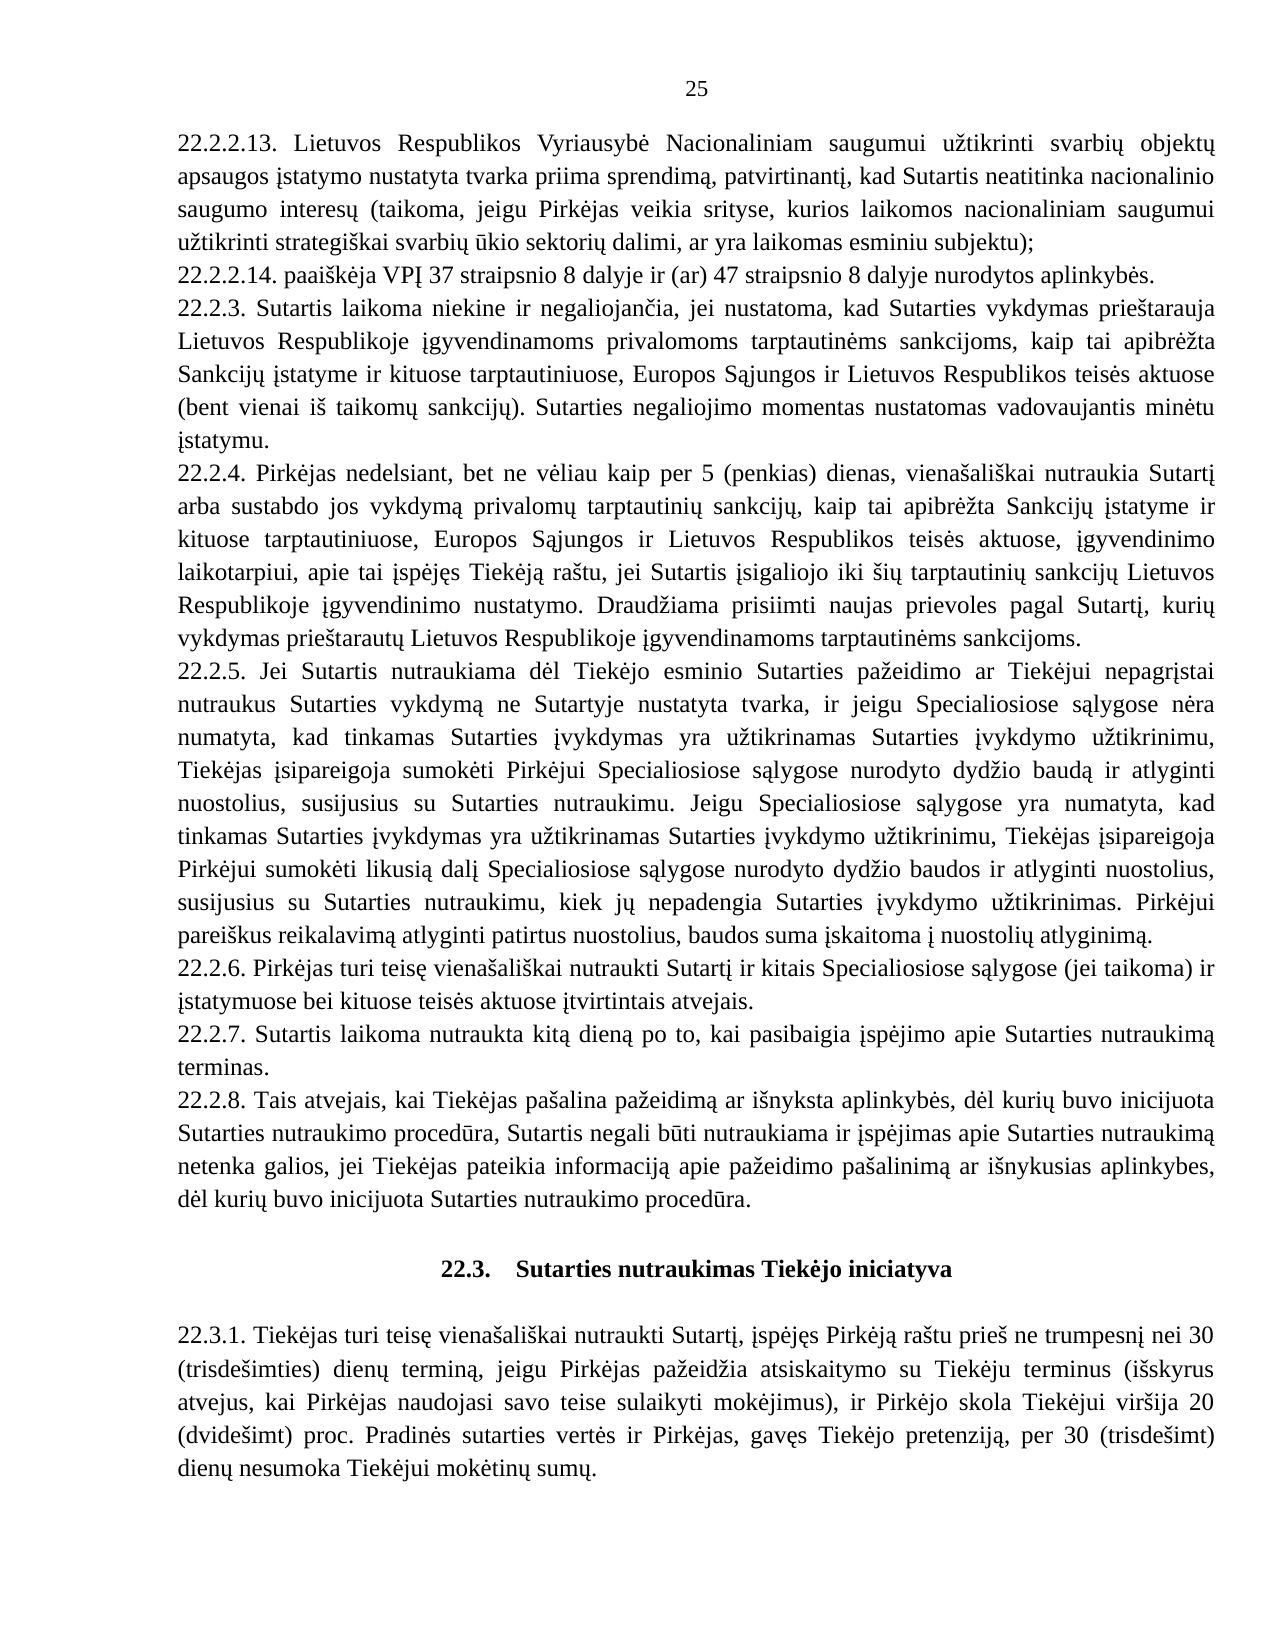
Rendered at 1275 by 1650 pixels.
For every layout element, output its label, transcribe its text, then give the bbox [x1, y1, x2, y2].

text 22.3.1. Tiekėjas turi teisę vienašališkai nutraukti Sutartį, įspėjęs Pirkėją raštu prieš ne trumpesnį nei 30 (trisdešimties) dienų terminą, jeigu Pirkėjas pažeidžia atsiskaitymo su Tiekėju terminus (išskyrus atvejus, kai Pirkėjas naudojasi savo teise sulaikyti mokėjimus), ir Pirkėjo skola Tiekėjui viršija 20 (dvidešimt) proc. Pradinės sutarties vertės ir Pirkėjas, gavęs Tiekėjo pretenziją, per 30 (trisdešimt) dienų nesumoka Tiekėjui mokėtinų sumų. [177, 1321, 1216, 1481]
text 22.2.3. Sutartis laikoma niekine ir negaliojančia, jei nustatoma, kad Sutarties vykdymas prieštarauja Lietuvos Respublikoje įgyvendinamoms privalomoms tarptautinėms sankcijoms, kaip tai apibrėžta Sankcijų įstatyme ir kituose tarptautiniuose, Europos Sąjungos ir Lietuvos Respublikos teisės aktuose (bent vienai iš taikomų sankcijų). Sutarties negaliojimo momentas nustatomas vadovaujantis minėtu įstatymu. [177, 293, 1216, 454]
text 22.2.5. Jei Sutartis nutraukiama dėl Tiekėjo esminio Sutarties pažeidimo ar Tiekėjui nepagrįstai nutraukus Sutarties vykdymą ne Sutartyje nustatyta tvarka, ir jeigu Specialiosiose sąlygose nėra numatyta, kad tinkamas Sutarties įvykdymas yra užtikrinamas Sutarties įvykdymo užtikrinimu, Tiekėjas įsipareigoja sumokėti Pirkėjui Specialiosiose sąlygose nurodyto dydžio baudą ir atlyginti nuostolius, susijusius su Sutarties nutraukimu. Jeigu Specialiosiose sąlygose yra numatyta, kad tinkamas Sutarties įvykdymas yra užtikrinamas Sutarties įvykdymo užtikrinimu, Tiekėjas įsipareigoja Pirkėjui sumokėti likusią dalį Specialiosiose sąlygose nurodyto dydžio baudos ir atlyginti nuostolius, susijusius su Sutarties nutraukimu, kiek jų nepadengia Sutarties įvykdymo užtikrinimas. Pirkėjui pareiškus reikalavimą atlyginti patirtus nuostolius, baudos suma įskaitoma į nuostolių atlyginimą. [177, 656, 1216, 949]
text 22.2.6. Pirkėjas turi teisę vienašališkai nutraukti Sutartį ir kitais Specialiosiose sąlygose (jei taikoma) ir įstatymuose bei kituose teisės aktuose įtvirtintais atvejais. [177, 953, 1216, 1015]
text 22.2.7. Sutartis laikoma nutraukta kitą dieną po to, kai pasibaigia įspėjimo apie Sutarties nutraukimą terminas. [177, 1019, 1216, 1081]
text 22.2.8. Tais atvejais, kai Tiekėjas pašalina pažeidimą ar išnyksta aplinkybės, dėl kurių buvo inicijuota Sutarties nutraukimo procedūra, Sutartis negali būti nutraukiama ir įspėjimas apie Sutarties nutraukimą netenka galios, jei Tiekėjas pateikia informaciją apie pažeidimo pašalinimą ar išnykusias aplinkybes, dėl kurių buvo inicijuota Sutarties nutraukimo procedūra. [177, 1085, 1216, 1213]
text 22.2.2.13. Lietuvos Respublikos Vyriausybė Nacionaliniam saugumui užtikrinti svarbių objektų apsaugos įstatymo nustatyta tvarka priima sprendimą, patvirtinantį, kad Sutartis neatitinka nacionalinio saugumo interesų (taikoma, jeigu Pirkėjas veikia srityse, kurios laikomos nacionaliniam saugumui užtikrinti strategiškai svarbių ūkio sektorių dalimi, ar yra laikomas esminiu subjektu); [177, 128, 1216, 256]
text 22.2.4. Pirkėjas nedelsiant, bet ne vėliau kaip per 5 (penkias) dienas, vienašališkai nutraukia Sutartį arba sustabdo jos vykdymą privalomų tarptautinių sankcijų, kaip tai apibrėžta Sankcijų įstatyme ir kituose tarptautiniuose, Europos Sąjungos ir Lietuvos Respublikos teisės aktuose, įgyvendinimo laikotarpiui, apie tai įspėjęs Tiekėją raštu, jei Sutartis įsigaliojo iki šių tarptautinių sankcijų Lietuvos Respublikoje įgyvendinimo nustatymo. Draudžiama prisiimti naujas prievoles pagal Sutartį, kurių vykdymas prieštarautų Lietuvos Respublikoje įgyvendinamoms tarptautinėms sankcijoms. [177, 458, 1216, 652]
subtitle Sutarties nutraukimas Tiekėjo iniciatyva [177, 1254, 1216, 1283]
text 22.2.2.14. paaiškėja VPĮ 37 straipsnio 8 dalyje ir (ar) 47 straipsnio 8 dalyje nurodytos aplinkybės. [177, 260, 1216, 288]
